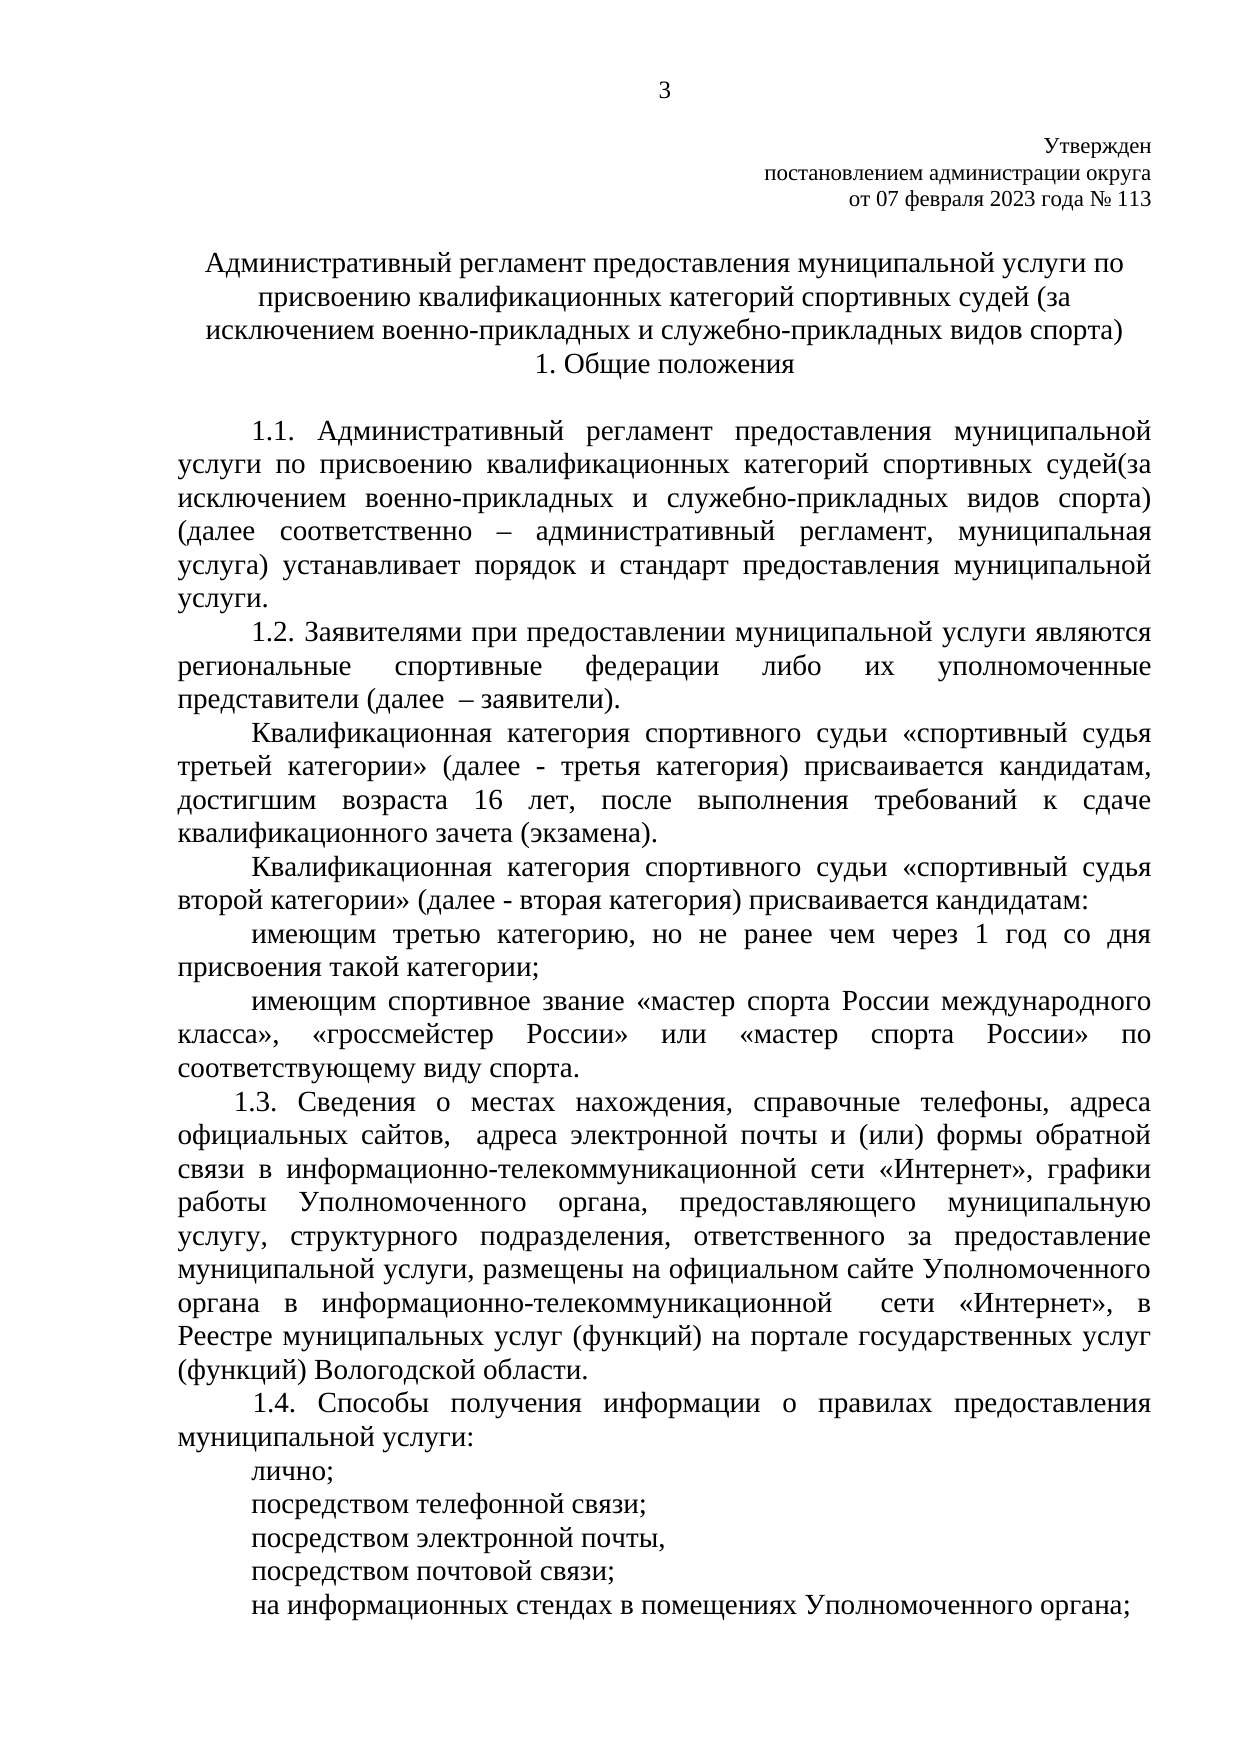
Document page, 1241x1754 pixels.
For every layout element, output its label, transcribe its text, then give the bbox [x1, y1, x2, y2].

text посредством телефонной связи; [177, 1486, 1152, 1520]
text постановлением администрации округа [177, 159, 1152, 185]
text на информационных стендах в помещениях Уполномоченного органа; [177, 1587, 1152, 1620]
text имеющим третью категорию, но не ранее чем через 1 год со дня присвоения такой категории; [177, 916, 1152, 983]
text посредством электронной почты, [177, 1520, 1152, 1553]
text 1.3. Сведения о местах нахождения, справочные телефоны, адреса официальных сайтов, адреса электронной почты и (или) формы обратной связи в информационно-телекоммуникационной сети «Интернет», графики работы Уполномоченного органа, предоставляющего муниципальную услугу, структурного подразделения, ответственного за предоставление муниципальной услуги, размещены на официальном сайте Уполномоченного органа в информационно-телекоммуникационной сети «Интернет», в Реестре муниципальных услуг (функций) на портале государственных услуг (функций) Вологодской области. [177, 1084, 1152, 1386]
text имеющим спортивное звание «мастер спорта России международного класса», «гроссмейстер России» или «мастер спорта России» по соответствующему виду спорта. [177, 983, 1152, 1084]
text посредством почтовой связи; [177, 1553, 1152, 1587]
text 1.1. Административный регламент предоставления муниципальной услуги по присвоению квалификационных категорий спортивных судей(за исключением военно-прикладных и служебно-прикладных видов спорта) (далее соответственно – административный регламент, муниципальная услуга) устанавливает порядок и стандарт предоставления муниципальной услуги. [177, 413, 1152, 614]
text лично; [177, 1453, 1152, 1486]
text 1. Общие положения [177, 346, 1152, 379]
text 1.2. Заявителями при предоставлении муниципальной услуги являются региональные спортивные федерации либо их уполномоченные представители (далее – заявители). [177, 614, 1152, 715]
text 1.4. Способы получения информации о правилах предоставления муниципальной услуги: [177, 1386, 1152, 1453]
text Квалификационная категория спортивного судьи «спортивный судья второй категории» (далее - вторая категория) присваивается кандидатам: [177, 849, 1152, 916]
text Квалификационная категория спортивного судьи «спортивный судья третьей категории» (далее - третья категория) присваивается кандидатам, достигшим возраста 16 лет, после выполнения требований к сдаче квалификационного зачета (экзамена). [177, 715, 1152, 849]
title Административный регламент предоставления муниципальной услуги по присвоению квалификационных категорий спортивных судей (за исключением военно-прикладных и служебно-прикладных видов спорта) [177, 245, 1152, 346]
text от 07 февраля 2023 года № 113 [177, 185, 1152, 212]
text Утвержден [177, 132, 1152, 159]
